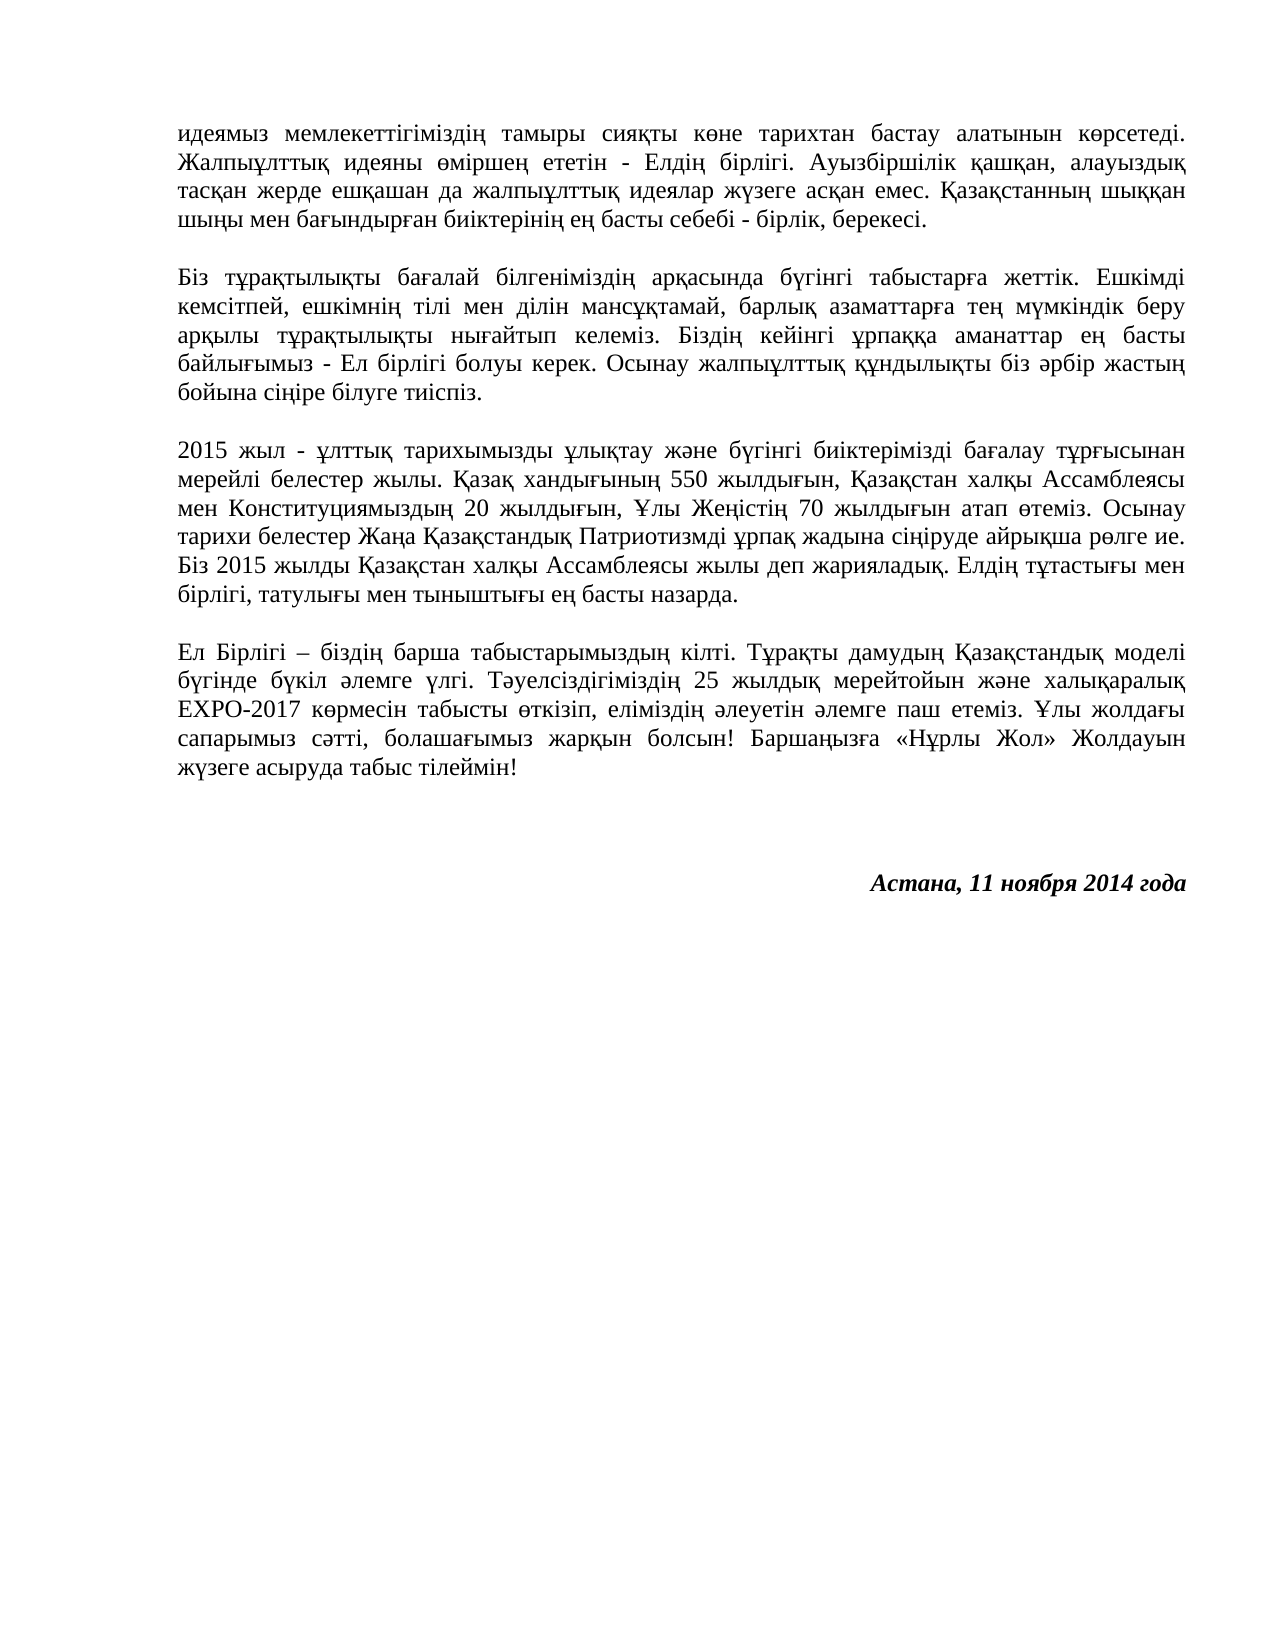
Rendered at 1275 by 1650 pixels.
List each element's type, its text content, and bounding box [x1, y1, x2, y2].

text Астана, 11 ноября 2014 года [177, 868, 1186, 896]
text Біз тұрақтылықты бағалай білгеніміздің арқасында бүгінгі табыстарға жеттік. Ешкімді кемсітпей, ешкімнің тілі мен ділін мансұқтамай, барлық азаматтарға тең мүмкіндік беру арқылы тұрақтылықты нығайтып келеміз. Біздің кейінгі ұрпаққа аманаттар ең басты байлығымыз - Ел бірлігі болуы керек. Осынау жалпыұлттық құндылықты біз әрбір жастың бойына сіңіре білуге тиіспіз. [177, 262, 1186, 406]
text Ел Бірлігі – біздің барша табыстарымыздың кілті. Тұрақты дамудың Қазақстандық моделі бүгінде бүкіл әлемге үлгі. Тәуелсіздігіміздің 25 жылдық мерейтойын және халықаралық EXPO-2017 көрмесін табысты өткізіп, еліміздің әлеуетін әлемге паш етеміз. Ұлы жолдағы сапарымыз сәтті, болашағымыз жарқын болсын! Баршаңызға «Нұрлы Жол» Жолдауын жүзеге асыруда табыс тілеймін! [177, 637, 1186, 781]
text 2015 жыл - ұлттық тарихымызды ұлықтау және бүгінгі биіктерімізді бағалау тұрғысынан мерейлі белестер жылы. Қазақ хандығының 550 жылдығын, Қазақстан халқы Ассамблеясы мен Конституциямыздың 20 жылдығын, Ұлы Жеңістің 70 жылдығын атап өтеміз. Осынау тарихи белестер Жаңа Қазақстандық Патриотизмді ұрпақ жадына сіңіруде айрықша рөлге ие. Біз 2015 жылды Қазақстан халқы Ассамблеясы жылы деп жарияладық. Елдің тұтастығы мен бірлігі, татулығы мен тыныштығы ең басты назарда. [177, 435, 1186, 608]
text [177, 118, 1186, 233]
